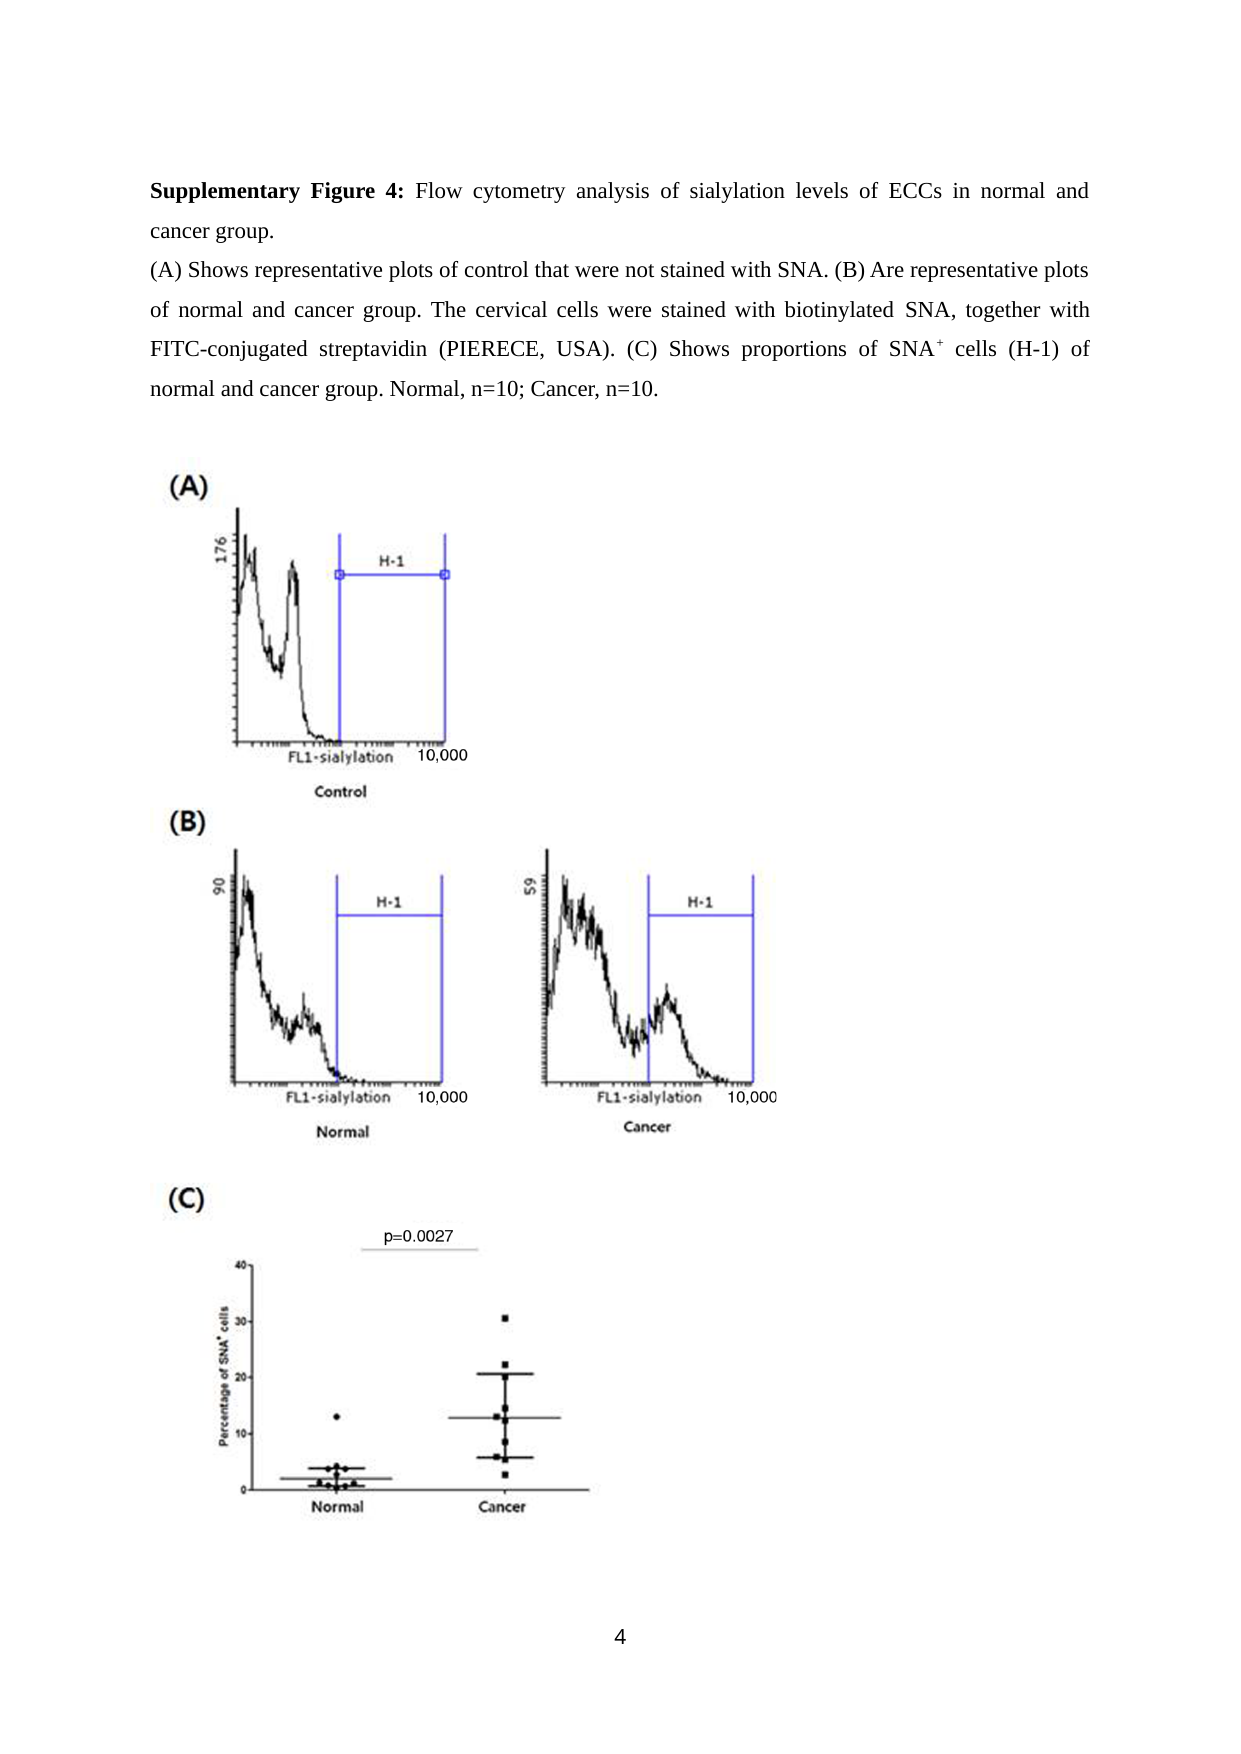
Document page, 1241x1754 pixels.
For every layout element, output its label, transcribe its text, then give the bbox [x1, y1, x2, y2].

text Supplementary Figure 4: Flow cytometry analysis of sialylation levels of ECCs in normal and cancer group. [150, 177, 1090, 243]
picture [150, 457, 777, 1521]
text (A) Shows representative plots of control that were not stained with SNA. (B) Are representative plots of normal and cancer group. The cervical cells were stained with biotinylated SNA, together with FITC-conjugated streptavidin (PIERECE, USA). (C) Shows proportions of SNA+ cells (H-1) of normal and cancer group. Normal, n=10; Cancer, n=10. [150, 256, 1090, 401]
